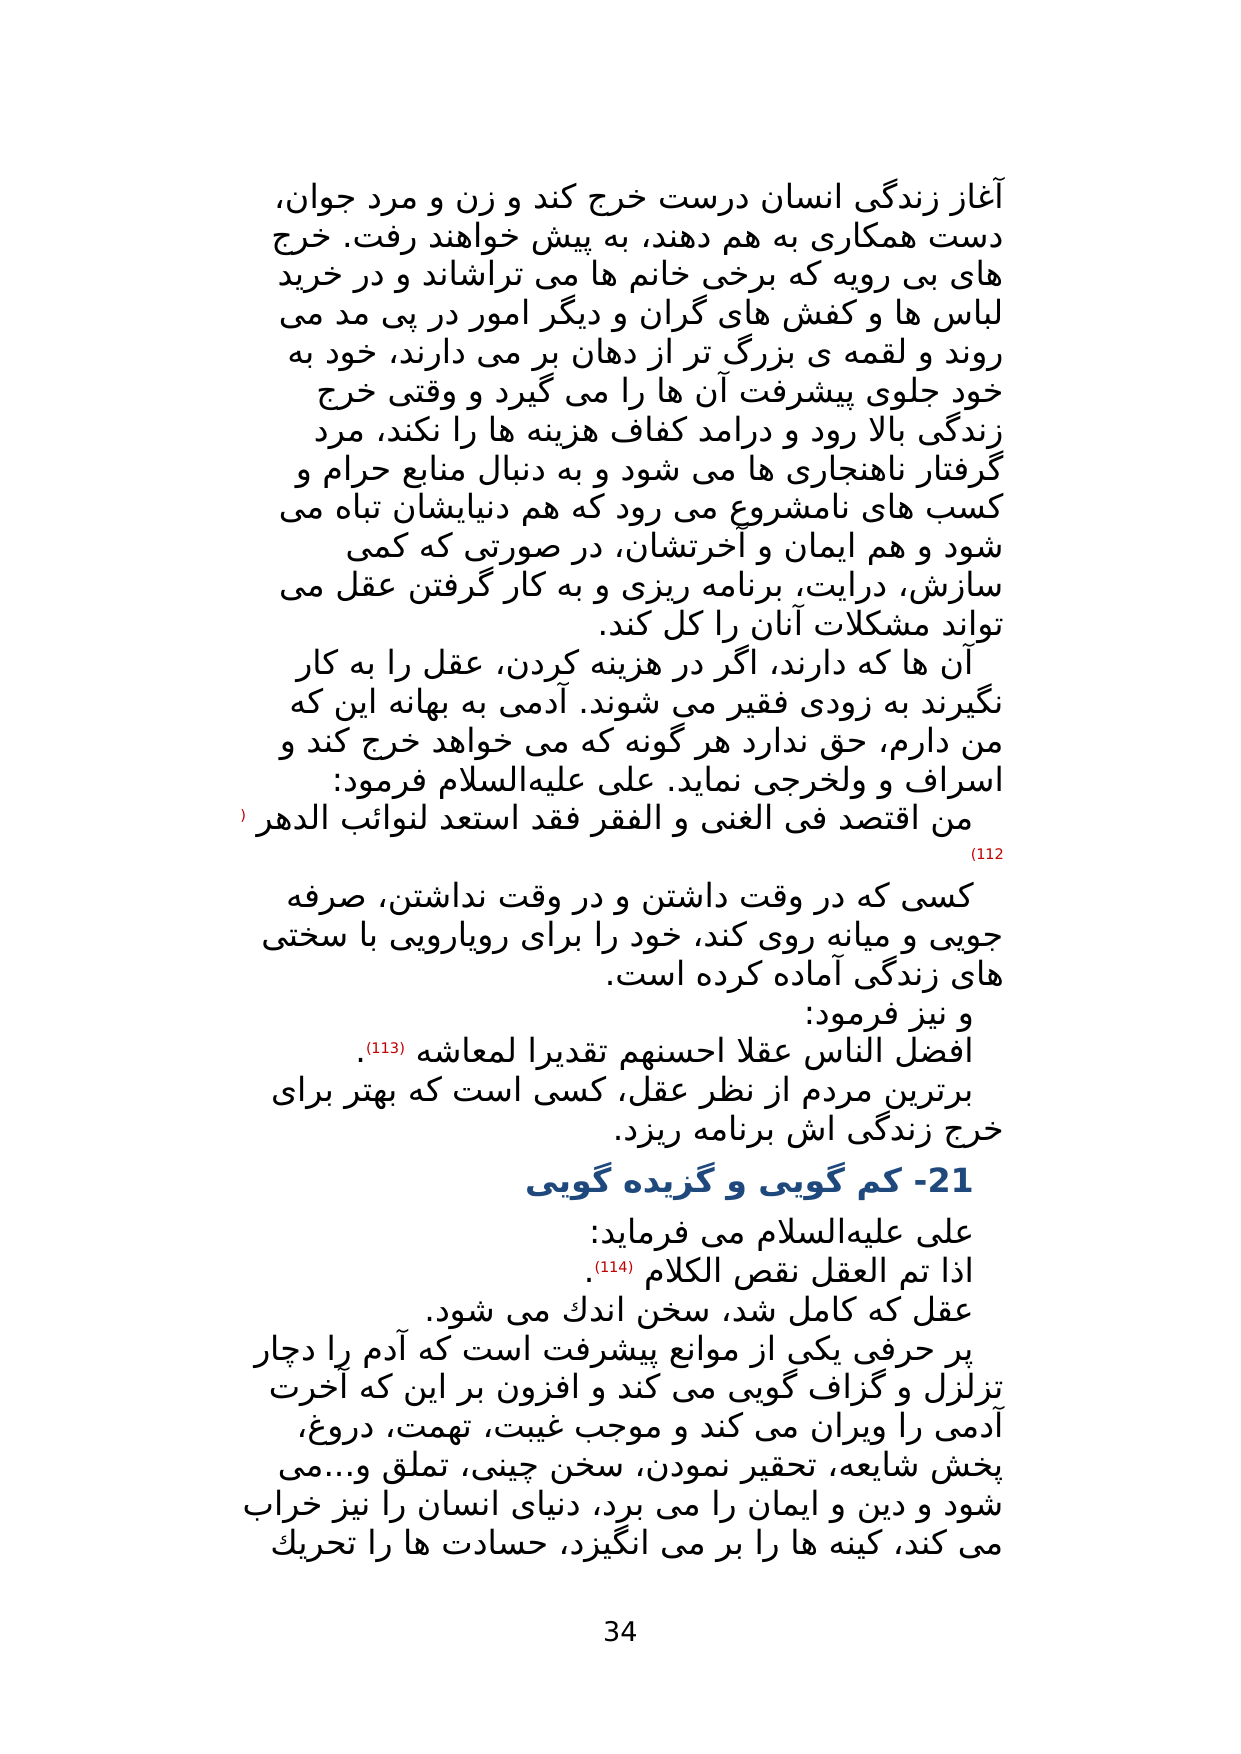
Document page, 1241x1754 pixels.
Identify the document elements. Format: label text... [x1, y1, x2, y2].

subtitle 21- كم گويى و گزيده گويى [236, 1161, 1004, 1200]
text آن ها كه دارند، اگر در هزينه كردن، عقل را به كار نگيرند به زودى فقير مى شوند. آدمى به بهانه اين كه من دارم، حق ندارد هر گونه كه مى خواهد خرج كند و اسراف و ولخرجى نمايد. على عليه‌السلام فرمود: [236, 643, 1004, 799]
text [236, 1329, 1004, 1562]
text اذا تم العقل نقص الكلام (114). [236, 1251, 1004, 1290]
text افضل الناس عقلا احسنهم تقديرا لمعاشه (113). [236, 1032, 1004, 1071]
text من اقتصد فى الغنى و الفقر فقد استعد لنوائب الدهر (112) [236, 799, 1004, 877]
text عقل كه كامل شد، سخن اندك مى شود. [236, 1290, 1004, 1329]
text كسى كه در وقت داشتن و در وقت نداشتن، صرفه جويى و ميانه روى كند، خود را براى رويارويى با سختى هاى زندگى آماده كرده است. [236, 877, 1004, 993]
text و نيز فرمود: [236, 993, 1004, 1032]
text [236, 177, 1004, 643]
text على عليه‌السلام مى فرمايد: [236, 1212, 1004, 1251]
text برترين مردم از نظر عقل، كسى است كه بهتر براى خرج زندگى اش برنامه ريزد. [236, 1071, 1004, 1148]
